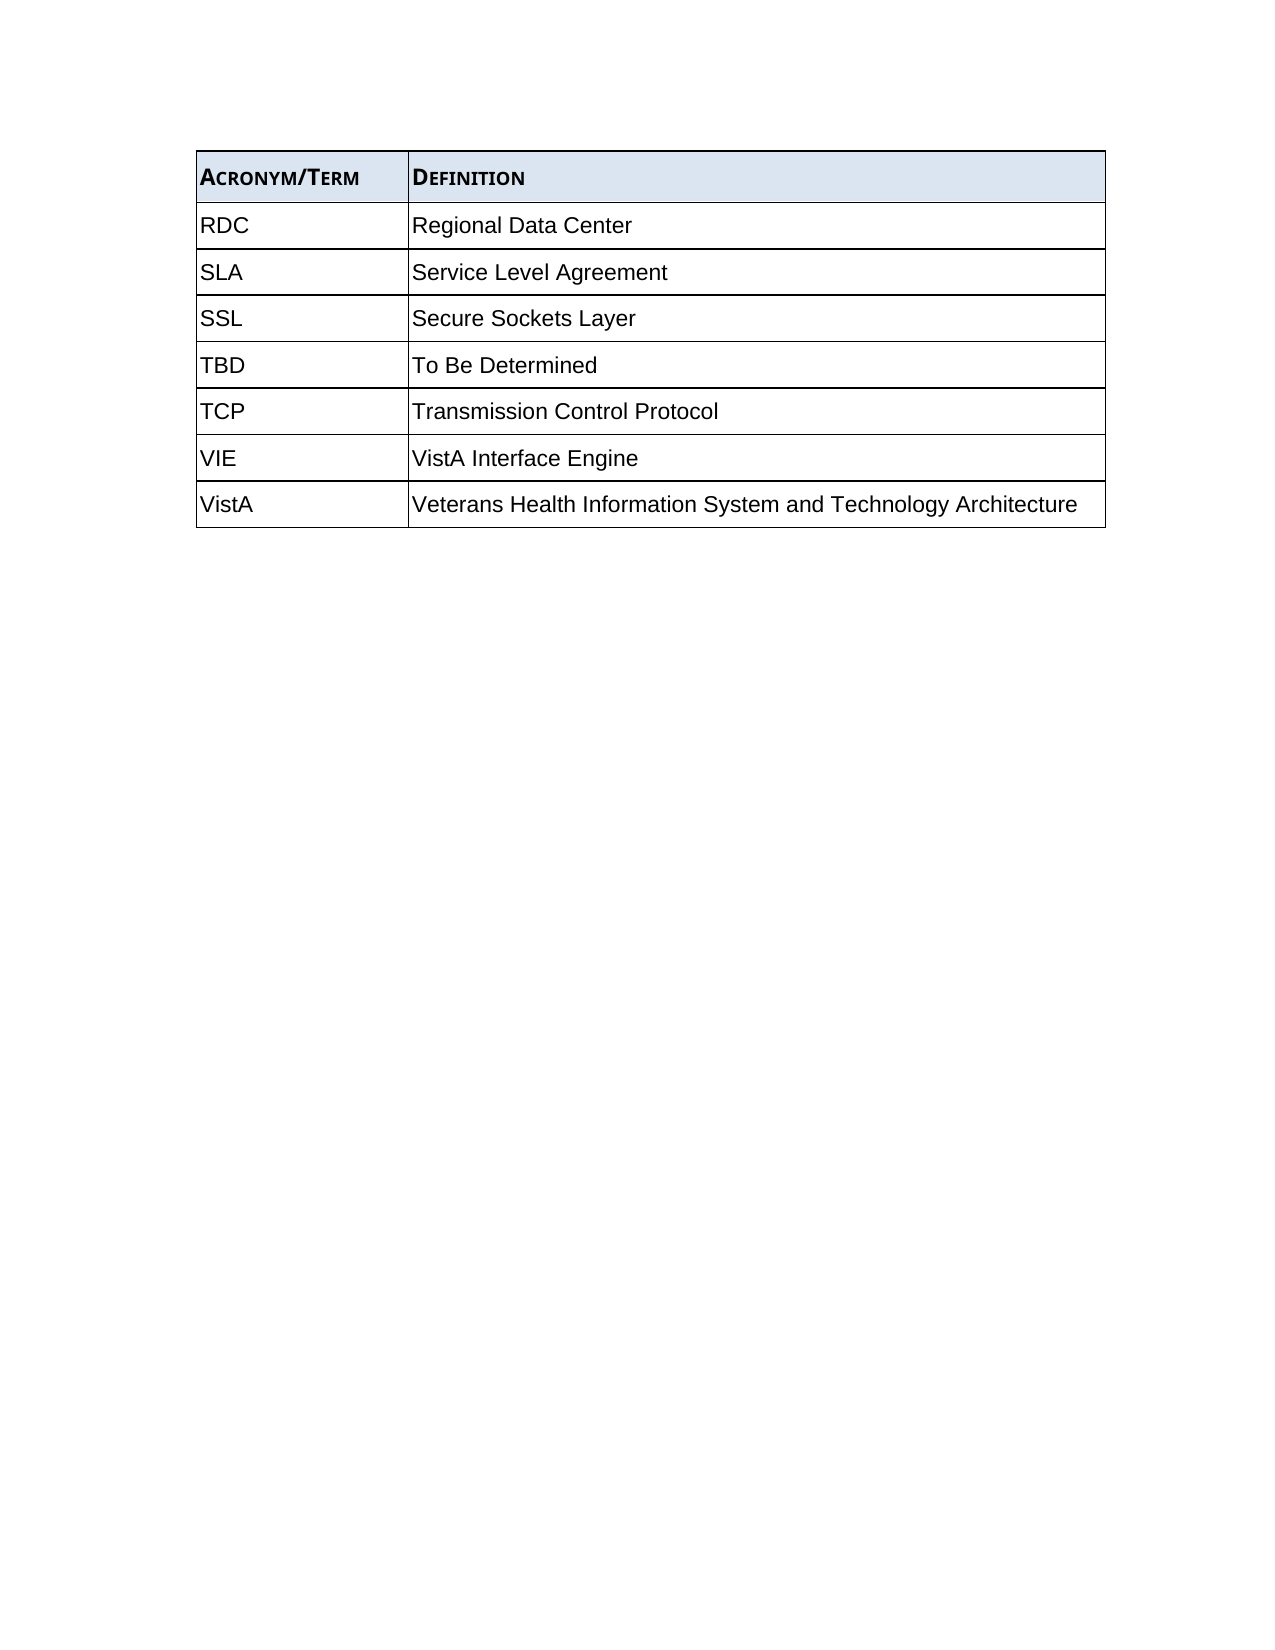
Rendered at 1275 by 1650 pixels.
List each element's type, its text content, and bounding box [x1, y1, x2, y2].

table_cell SLA [197, 250, 408, 294]
table_cell TBD [197, 342, 408, 387]
table_cell Regional Data Center [409, 203, 1105, 248]
table_cell Service Level Agreement [409, 250, 1105, 294]
table_header Definition [409, 152, 1105, 201]
table_header Acronym/Term [197, 152, 408, 201]
table_cell Transmission Control Protocol [409, 389, 1105, 434]
table_cell SSL [197, 296, 408, 341]
table_cell VIE [197, 435, 408, 480]
table_cell Secure Sockets Layer [409, 296, 1105, 341]
table_cell VistA Interface Engine [409, 435, 1105, 480]
table_cell RDC [197, 203, 408, 248]
table_cell Veterans Health Information System and Technology Architecture [409, 482, 1105, 527]
table_cell TCP [197, 389, 408, 434]
table_cell To Be Determined [409, 342, 1105, 387]
table_cell VistA [197, 482, 408, 527]
